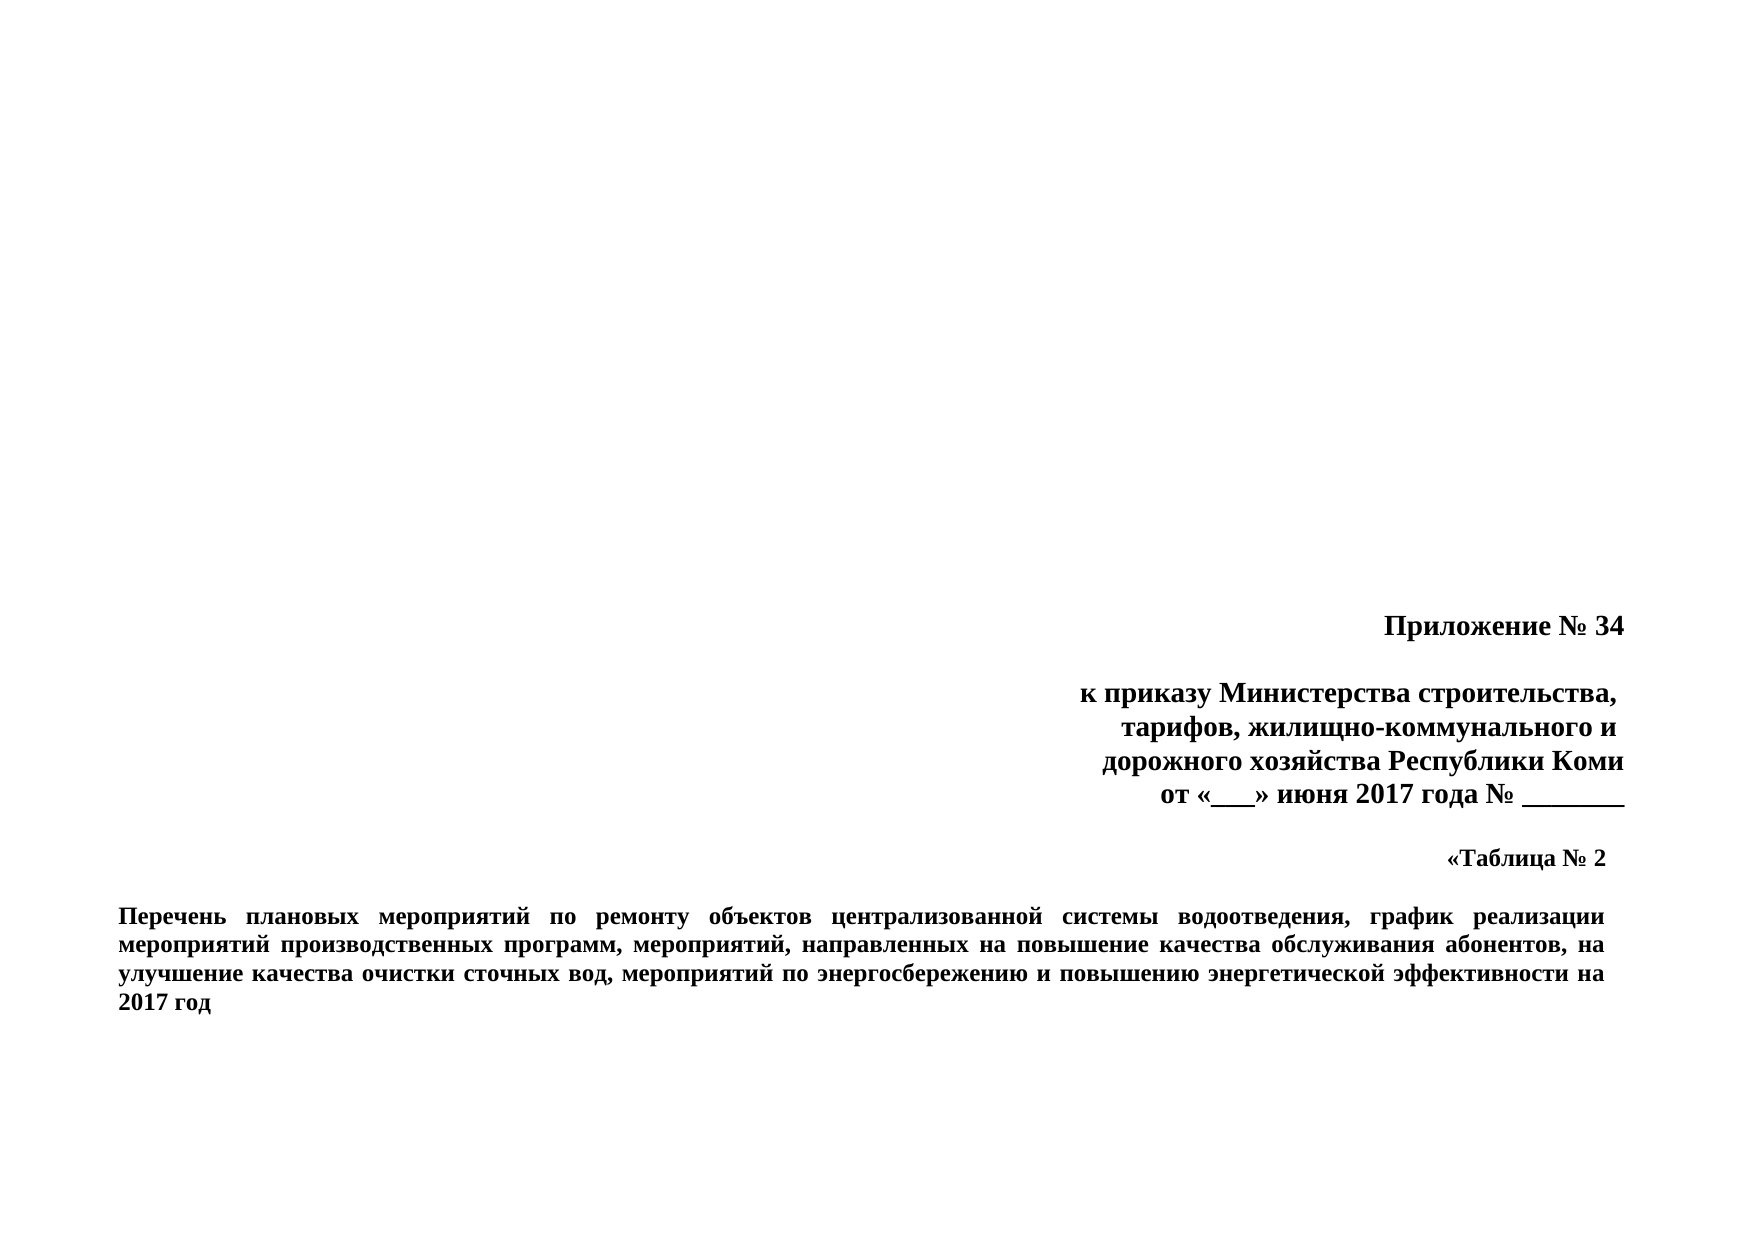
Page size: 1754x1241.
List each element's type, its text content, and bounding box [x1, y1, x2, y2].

text Приложение № 34 [118, 608, 1624, 642]
text «Таблица № 2 [118, 843, 1606, 872]
text от «___» июня 2017 года № _______ [118, 776, 1624, 810]
text к приказу Министерства строительства, тарифов, жилищно-коммунального и дорожного хозяйства Республики Коми [118, 676, 1624, 776]
text Перечень плановых мероприятий по ремонту объектов централизованной системы водоотведения, график реализации мероприятий производственных программ, мероприятий, направленных на повышение качества обслуживания абонентов, на улучшение качества очистки сточных вод, мероприятий по энергосбережению и повышению энергетической эффективности на 2017 год [118, 901, 1606, 1016]
